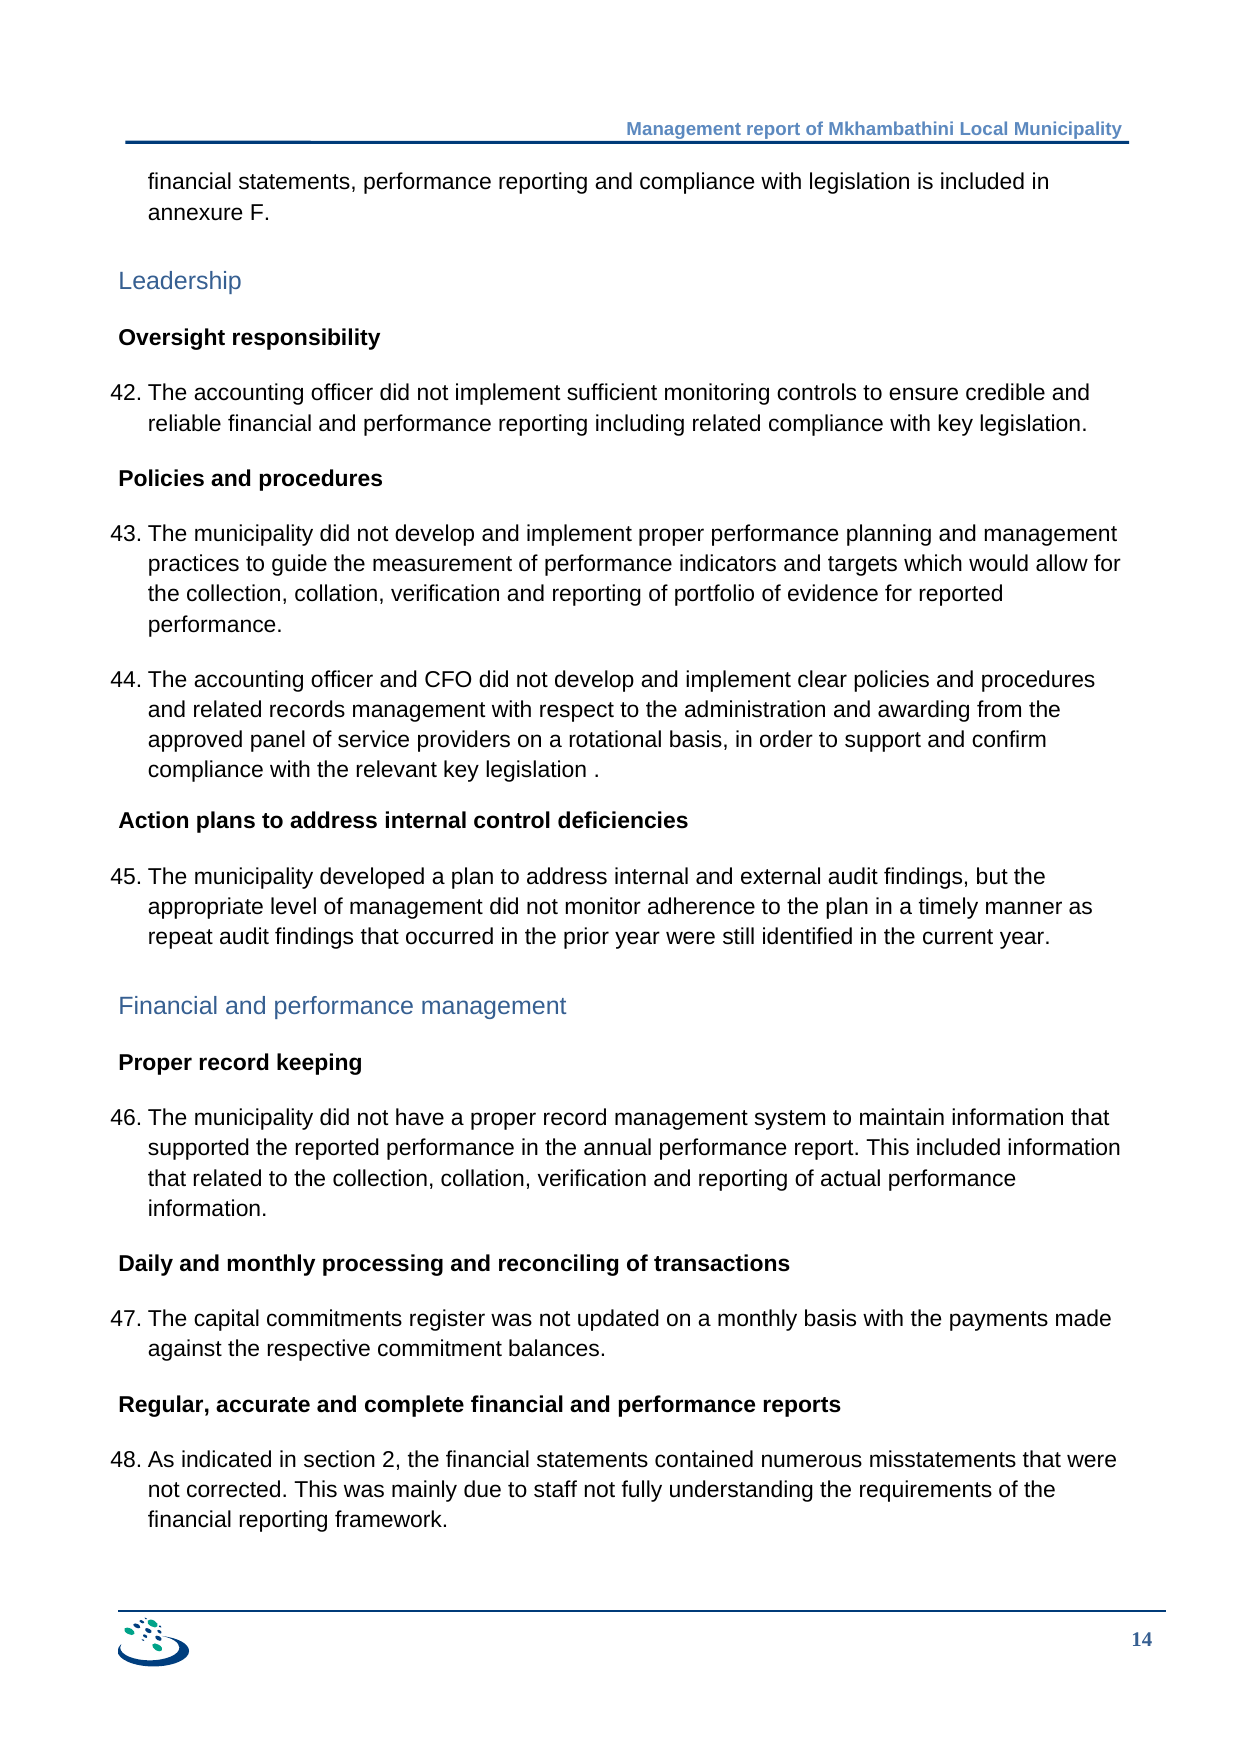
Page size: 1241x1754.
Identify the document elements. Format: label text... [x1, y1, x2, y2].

subtitle Oversight responsibility [118, 324, 1122, 351]
list As indicated in section 2, the financial statements contained numerous misstatements that were not corrected. This was mainly due to staff not fully understanding the requirements of the financial reporting framework. [110, 1446, 1122, 1532]
list The municipality did not have a proper record management system to maintain information that supported the reported performance in the annual performance report. This included information that related to the collection, collation, verification and reporting of actual performance information. [110, 1104, 1122, 1221]
subtitle Proper record keeping [118, 1049, 1122, 1075]
subtitle Leadership [118, 266, 1122, 295]
subtitle Financial and performance management [118, 991, 1122, 1019]
list The municipality did not develop and implement proper performance planning and management practices to guide the measurement of performance indicators and targets which would allow for the collection, collation, verification and reporting of portfolio of evidence for reported performance. [110, 520, 1122, 637]
subtitle Daily and monthly processing and reconciling of transactions [118, 1250, 1122, 1276]
list The capital commitments register was not updated on a monthly basis with the payments made against the respective commitment balances. [110, 1305, 1122, 1362]
list The accounting officer and CFO did not develop and implement clear policies and procedures and related records management with respect to the administration and awarding from the approved panel of service providers on a rotational basis, in order to support and confirm compliance with the relevant key legislation . [110, 666, 1122, 783]
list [110, 168, 1122, 225]
list The accounting officer did not implement sufficient monitoring controls to ensure credible and reliable financial and performance reporting including related compliance with key legislation. [110, 379, 1122, 436]
subtitle Policies and procedures [118, 465, 1122, 491]
subtitle Regular, accurate and complete financial and performance reports [118, 1391, 1122, 1417]
list The municipality developed a plan to address internal and external audit findings, but the appropriate level of management did not monitor adherence to the plan in a timely manner as repeat audit findings that occurred in the prior year were still identified in the current year. [110, 863, 1122, 949]
subtitle Action plans to address internal control deficiencies [118, 807, 1122, 834]
